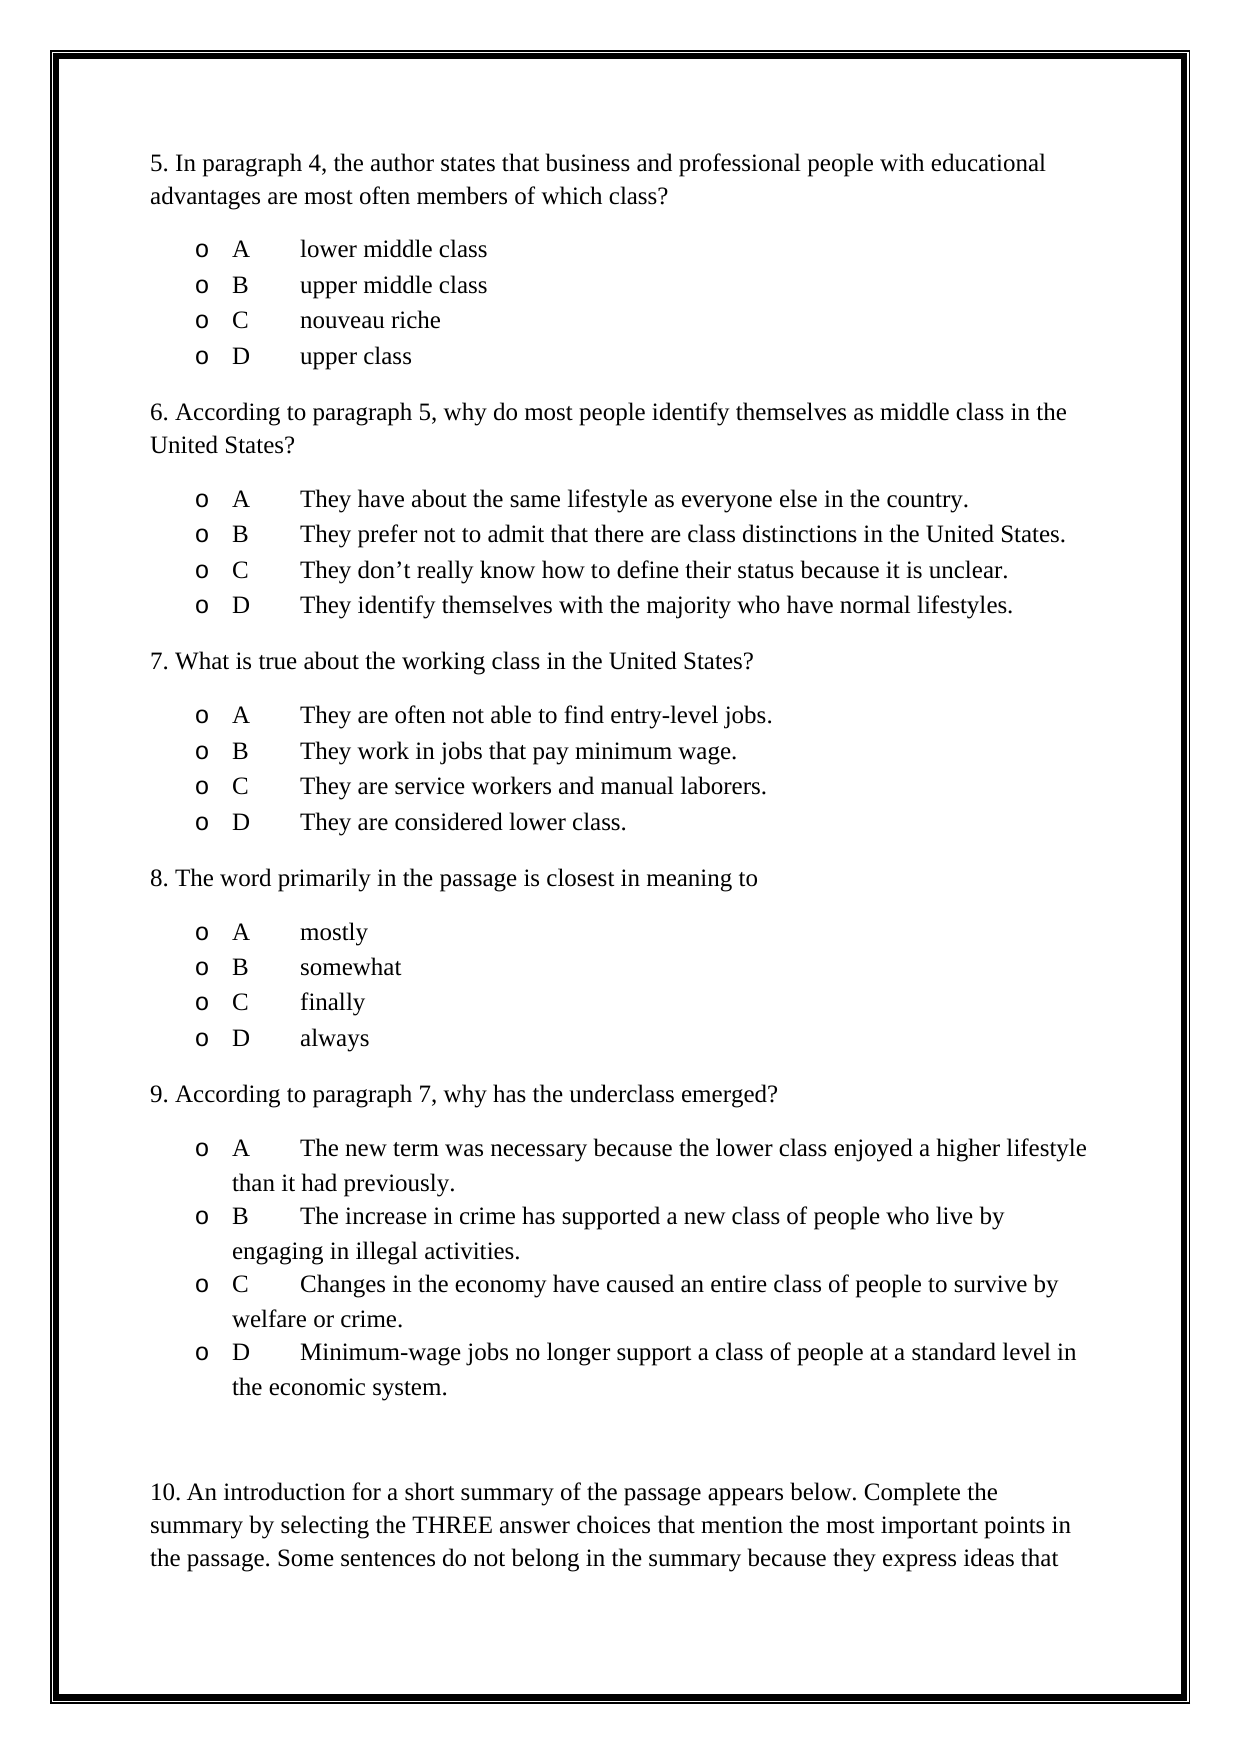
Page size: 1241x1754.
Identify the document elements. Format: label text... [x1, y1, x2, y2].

list B upper middle class [194, 270, 1090, 301]
list A They are often not able to find entry-level jobs. [194, 700, 1090, 731]
text 5. In paragraph 4, the author states that business and professional people with educational advantages are most often members of which class? [150, 148, 1090, 209]
list A The new term was necessary because the lower class enjoyed a higher lifestyle than it had previously. [194, 1133, 1090, 1197]
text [150, 1477, 1090, 1572]
text 9. According to paragraph 7, why has the underclass emerged? [150, 1079, 1090, 1108]
list D They are considered lower class. [194, 807, 1090, 837]
text 8. The word primarily in the passage is closest in meaning to [150, 863, 1090, 892]
list D They identify themselves with the majority who have normal lifestyles. [194, 590, 1090, 621]
list A They have about the same lifestyle as everyone else in the country. [194, 484, 1090, 515]
list C They don’t really know how to define their status because it is unclear. [194, 555, 1090, 586]
list A mostly [194, 917, 1090, 947]
list B somewhat [194, 952, 1090, 983]
list A lower middle class [194, 234, 1090, 265]
list C Changes in the economy have caused an entire class of people to survive by welfare or crime. [194, 1269, 1090, 1333]
list C finally [194, 987, 1090, 1018]
text 7. What is true about the working class in the United States? [150, 646, 1090, 675]
list B The increase in crime has supported a new class of people who live by engaging in illegal activities. [194, 1201, 1090, 1265]
list D upper class [194, 341, 1090, 372]
text 6. According to paragraph 5, why do most people identify themselves as middle class in the United States? [150, 397, 1090, 459]
list C nouveau riche [194, 305, 1090, 336]
list B They prefer not to admit that there are class distinctions in the United States. [194, 519, 1090, 550]
list C They are service workers and manual laborers. [194, 771, 1090, 802]
list D Minimum-wage jobs no longer support a class of people at a standard level in the economic system. [194, 1337, 1090, 1401]
list D always [194, 1023, 1090, 1054]
list B They work in jobs that pay minimum wage. [194, 736, 1090, 767]
